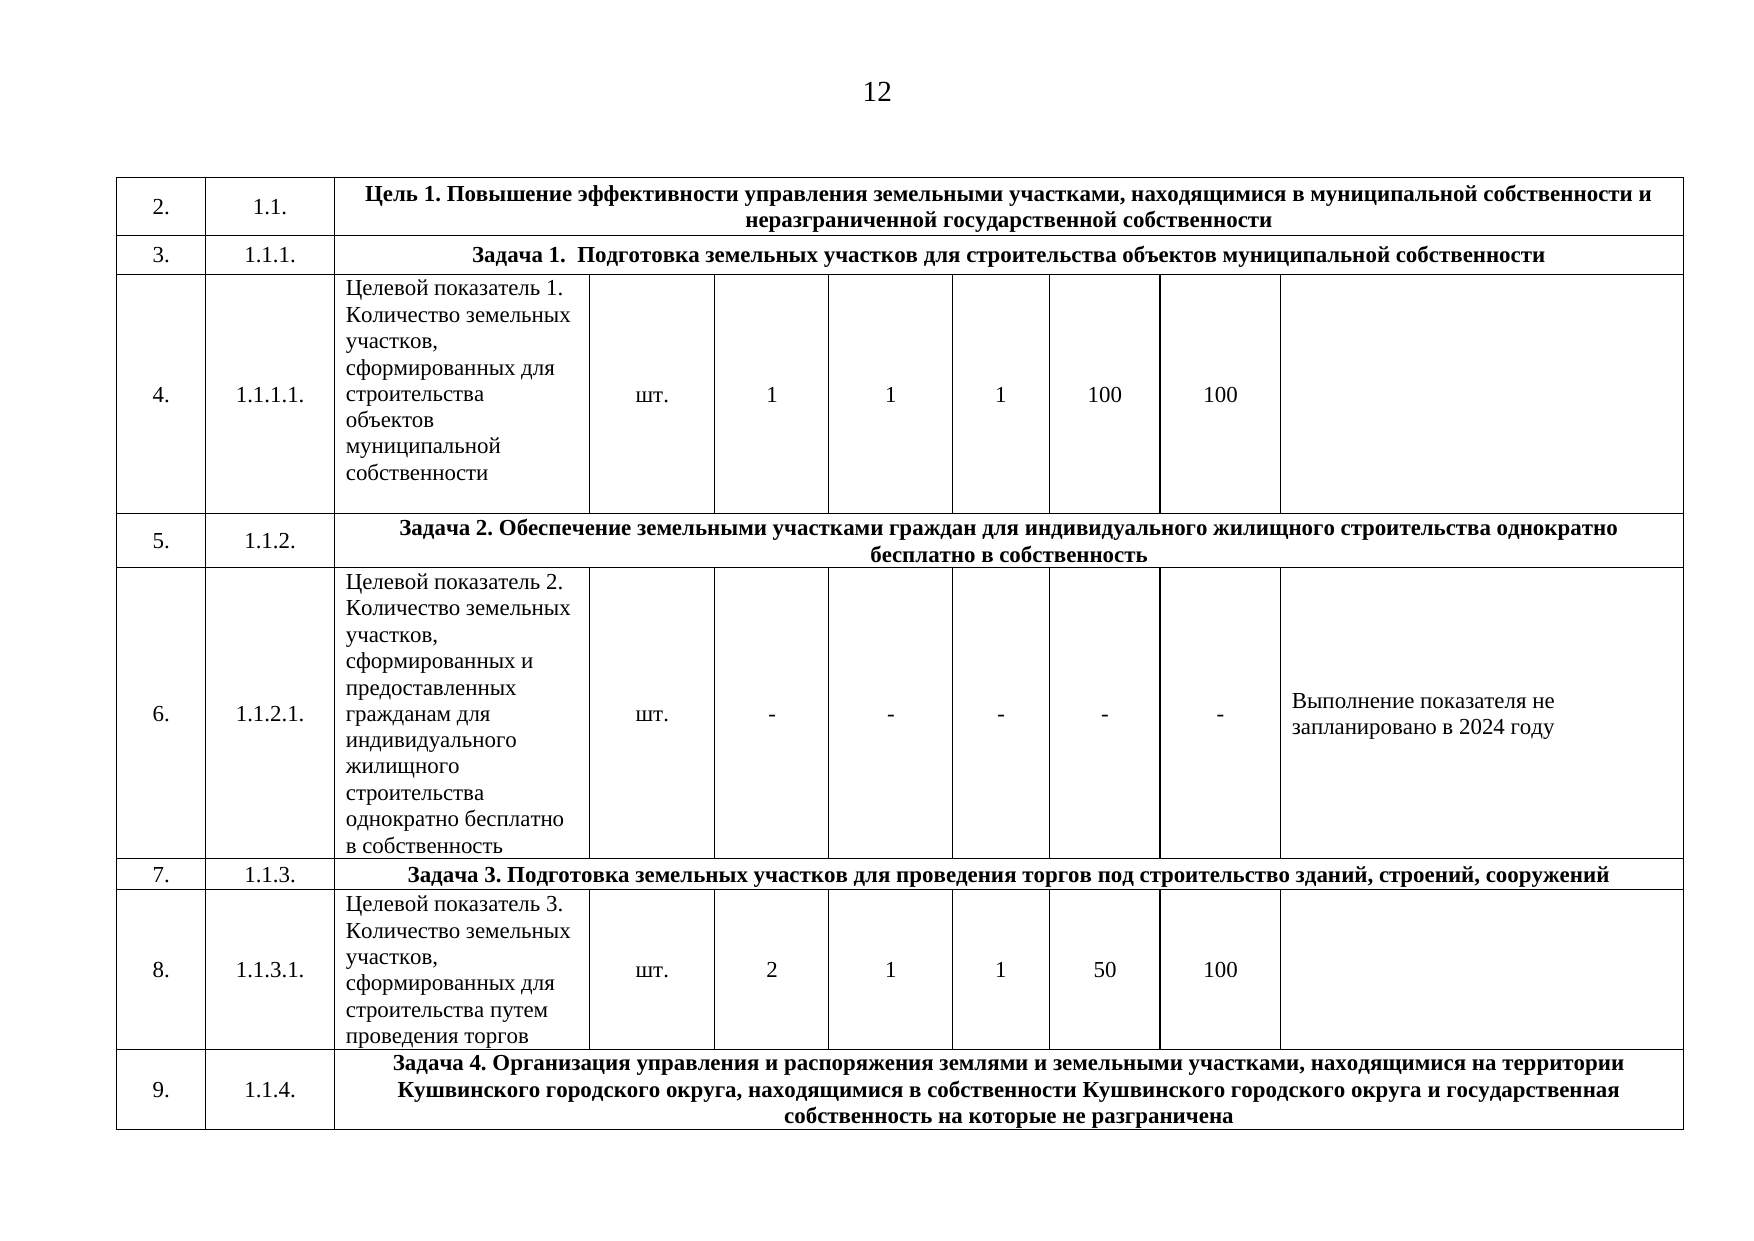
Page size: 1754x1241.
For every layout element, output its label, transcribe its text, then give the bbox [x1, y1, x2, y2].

table_cell Целевой показатель 3. Количество земельных участков, сформированных для строительства путем проведения торгов [335, 890, 589, 1048]
table_cell - [829, 568, 952, 858]
table_cell 5. [117, 514, 205, 567]
table_cell 100 [1050, 275, 1159, 513]
table_cell Задача 1. Подготовка земельных участков для строительства объектов муниципальной собственности [335, 236, 1683, 273]
table_cell шт. [590, 890, 714, 1048]
table_cell Задача 2. Обеспечение земельными участками граждан для индивидуального жилищного строительства однократно бесплатно в собственность [335, 514, 1683, 567]
table_cell 1 [953, 890, 1049, 1048]
table_cell [1281, 275, 1683, 513]
table_cell 1.1.3. [206, 859, 334, 889]
table_cell шт. [590, 568, 714, 858]
table_cell 100 [1161, 890, 1280, 1048]
table_cell 7. [117, 859, 205, 889]
table_cell 3. [117, 236, 205, 273]
table_cell Задача 3. Подготовка земельных участков для проведения торгов под строительство зданий, строений, сооружений [335, 859, 1683, 889]
table_cell 6. [117, 568, 205, 858]
table_cell 1.1.2.1. [206, 568, 334, 858]
table_cell 1 [953, 275, 1049, 513]
table_cell 1.1.4. [206, 1050, 334, 1128]
table_cell [1281, 890, 1683, 1048]
table_cell 2. [117, 178, 205, 235]
table_cell 1.1.1. [206, 236, 334, 273]
table_cell 2 [715, 890, 828, 1048]
table_cell Целевой показатель 2. Количество земельных участков, сформированных и предоставленных гражданам для индивидуального жилищного строительства однократно бесплатно в собственность [335, 568, 589, 858]
table_cell - [715, 568, 828, 858]
table_cell 4. [117, 275, 205, 513]
table_cell 1 [829, 275, 952, 513]
table_cell Задача 4. Организация управления и распоряжения землями и земельными участками, находящимися на территории Кушвинского городского округа, находящимися в собственности Кушвинского городского округа и государственная собственность на которые не разграничена [335, 1050, 1683, 1128]
table_cell - [953, 568, 1049, 858]
table_cell Цель 1. Повышение эффективности управления земельными участками, находящимися в муниципальной собственности и неразграниченной государственной собственности [335, 178, 1683, 235]
table_cell 9. [117, 1050, 205, 1128]
table_cell 1 [715, 275, 828, 513]
table_cell Целевой показатель 1. Количество земельных участков, сформированных для строительства объектов муниципальной собственности [335, 275, 589, 513]
table_cell 1.1. [206, 178, 334, 235]
table_cell 1.1.3.1. [206, 890, 334, 1048]
table_cell - [1161, 568, 1280, 858]
table_cell 1.1.1.1. [206, 275, 334, 513]
table_cell Выполнение показателя не запланировано в 2024 году [1281, 568, 1683, 858]
table_cell 1.1.2. [206, 514, 334, 567]
table_cell шт. [590, 275, 714, 513]
table_cell 8. [117, 890, 205, 1048]
table_cell - [1050, 568, 1159, 858]
table_cell 1 [829, 890, 952, 1048]
table_cell 50 [1050, 890, 1159, 1048]
table_cell 100 [1161, 275, 1280, 513]
